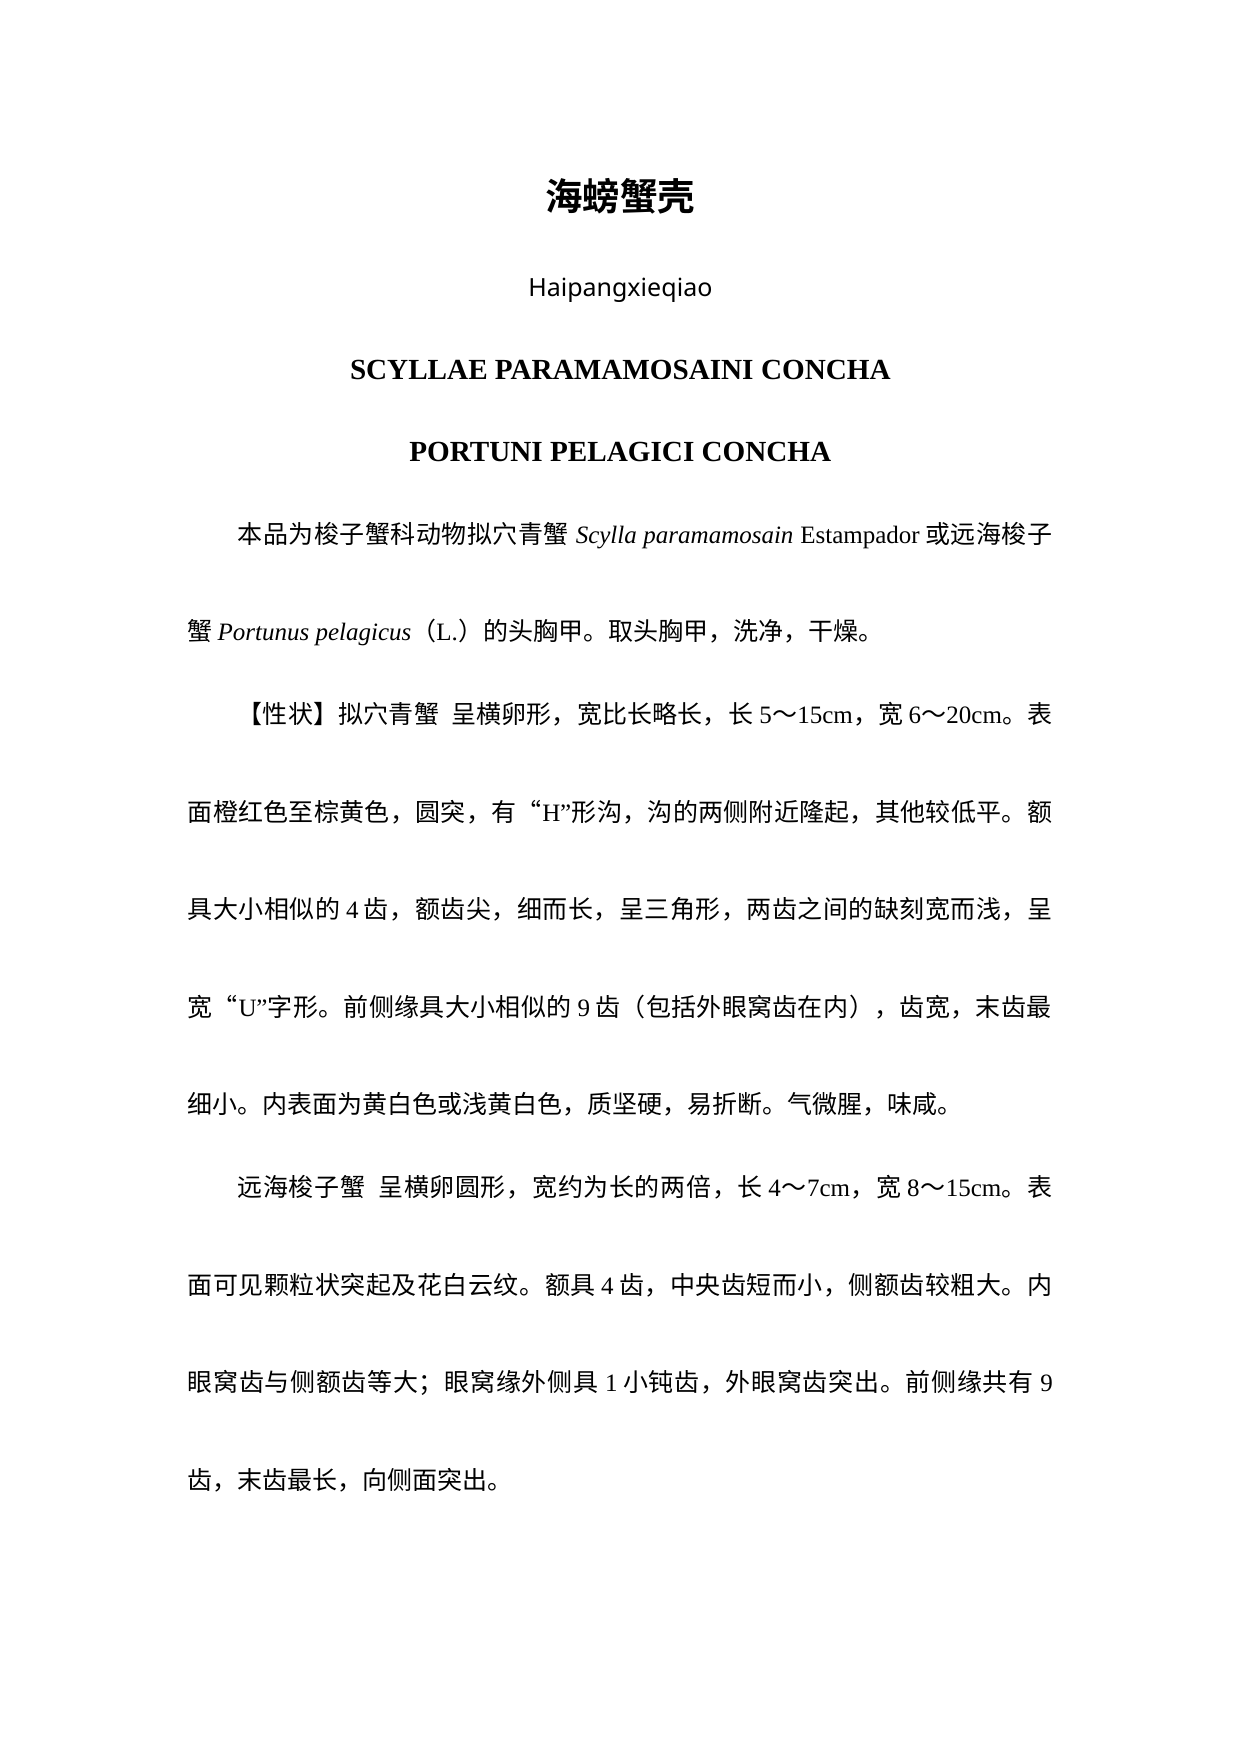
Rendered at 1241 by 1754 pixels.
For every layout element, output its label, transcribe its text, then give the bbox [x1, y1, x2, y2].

text 本品为梭子蟹科动物拟穴青蟹Scylla paramamosain Estampador或远海梭子蟹Portunus pelagicus（L.）的头胸甲。取头胸甲，洗净，干燥。 [187, 500, 1053, 662]
text 远海梭子蟹 呈横卵圆形，宽约为长的两倍，长4～7cm，宽8～15cm。表面可见颗粒状突起及花白云纹。额具4齿，中央齿短而小，侧额齿较粗大。内眼窝齿与侧额齿等大；眼窝缘外侧具1小钝齿，外眼窝齿突出。前侧缘共有9齿，末齿最长，向侧面突出。 [187, 1153, 1053, 1511]
text 【性状】拟穴青蟹 呈横卵形，宽比长略长，长5～15cm，宽6～20cm。表面橙红色至棕黄色，圆突，有“H”形沟，沟的两侧附近隆起，其他较低平。额具大小相似的4齿，额齿尖，细而长，呈三角形，两齿之间的缺刻宽而浅，呈宽“U”字形。前侧缘具大小相似的9齿（包括外眼窝齿在内），齿宽，末齿最细小。内表面为黄白色或浅黄白色，质坚硬，易折断。气微腥，味咸。 [187, 680, 1053, 1135]
text Haipangxieqiao [187, 254, 1053, 319]
text 海螃蟹壳 [187, 162, 1053, 227]
text PORTUNI PELAGICI CONCHA [187, 418, 1053, 483]
text SCYLLAE PARAMAMOSAINI CONCHA [187, 336, 1053, 401]
